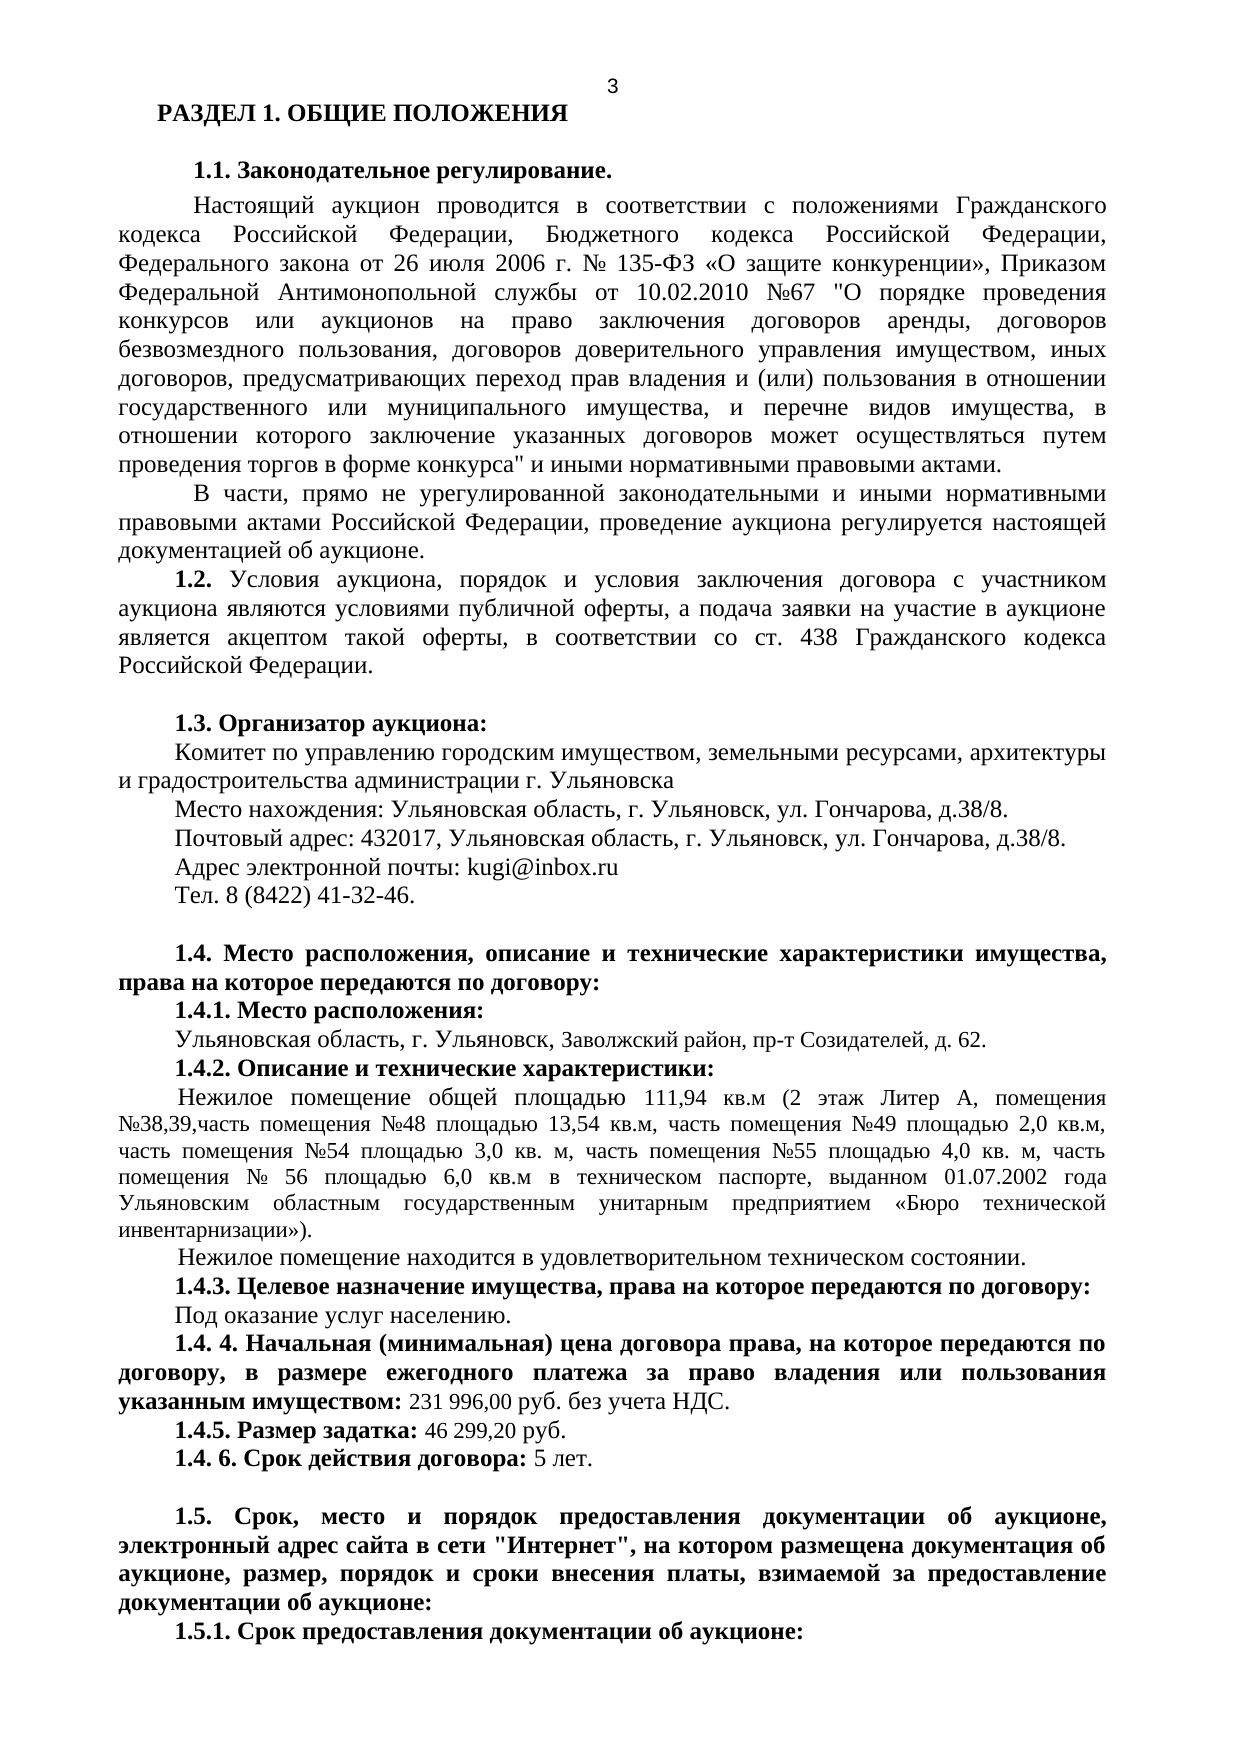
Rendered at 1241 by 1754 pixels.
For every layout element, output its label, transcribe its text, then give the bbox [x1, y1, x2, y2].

text 1.5. Срок, место и порядок предоставления документации об аукционе, электронный адрес сайта в сети "Интернет", на котором размещена документация об аукционе, размер, порядок и сроки внесения платы, взимаемой за предоставление документации об аукционе: [118, 1501, 1107, 1616]
list Настоящий аукцион проводится в соответствии с положениями Гражданского кодекса Российской Федерации, Бюджетного кодекса Российской Федерации, Федерального закона от 26 июля . № 135-ФЗ «О защите конкуренции», Приказом Федеральной Антимонопольной службы от 10.02.2010 №67 "О порядке проведения конкурсов или аукционов на право заключения договоров аренды, договоров безвозмездного пользования, договоров доверительного управления имуществом, иных договоров, предусматривающих переход прав владения и (или) пользования в отношении государственного или муниципального имущества, и перечне видов имущества, в отношении которого заключение указанных договоров может осуществляться путем проведения торгов в форме конкурса" и иными нормативными правовыми актами. [118, 190, 1107, 478]
text Раздел 1. Общие положения [118, 98, 1107, 127]
text Ульяновская область, г. Ульяновск, Заволжский район, пр-т Созидателей, д. 62. [118, 1024, 1107, 1053]
text 1.4.2. Описание и технические характеристики: [118, 1053, 1107, 1082]
text Почтовый адрес: 432017, Ульяновская область, г. Ульяновск, ул. Гончарова, д.38/8. [118, 823, 1107, 852]
text Комитет по управлению городским имуществом, земельными ресурсами, архитектуры и градостроительства администрации г. Ульяновска [118, 737, 1107, 794]
text Место нахождения: Ульяновская область, г. Ульяновск, ул. Гончарова, д.38/8. [118, 794, 1107, 823]
text Тел. 8 (8422) 41-32-46. [118, 880, 1107, 909]
text 1.4. Место расположения, описание и технические характеристики имущества, права на которое передаются по договору: [118, 938, 1107, 995]
text 1.4.1. Место расположения: [118, 995, 1107, 1024]
text 1.4. 6. Срок действия договора: 5 лет. [118, 1443, 1107, 1472]
list 1.1. Законодательное регулирование. [193, 155, 1107, 184]
text 1.3. Организатор аукциона: [118, 708, 1107, 737]
text 1.2. Условия аукциона, порядок и условия заключения договора с участником аукциона являются условиями публичной оферты, а подача заявки на участие в аукционе является акцептом такой оферты, в соответствии со ст. 438 Гражданского кодекса Российской Федерации. [118, 564, 1107, 679]
text 1.5.1. Срок предоставления документации об аукционе: [118, 1616, 1107, 1645]
text 1.4.3. Целевое назначение имущества, права на которое передаются по договору: [118, 1271, 1107, 1300]
text 1.4. 4. Начальная (минимальная) цена договора права, на которое передаются по договору, в размере ежегодного платежа за право владения или пользования указанным имуществом: 231 996,00 руб. без учета НДС. [118, 1328, 1107, 1415]
text Под оказание услуг населению. [118, 1300, 1107, 1328]
text Адрес электронной почты: kugi@inbox.ru [118, 852, 1107, 880]
text Нежилое помещение общей площадью 111,94 кв.м (2 этаж Литер А, помещения №38,39,часть помещения №48 площадью 13,54 кв.м, часть помещения №49 площадью 2,0 кв.м, часть помещения №54 площадью 3,0 кв. м, часть помещения №55 площадью 4,0 кв. м, часть помещения № 56 площадью 6,0 кв.м в техническом паспорте, выданном 01.07.2002 года Ульяновским областным государственным унитарным предприятием «Бюро технической инвентарнизации»). [118, 1082, 1107, 1242]
text Нежилое помещение находится в удовлетворительном техническом состоянии. [118, 1242, 1107, 1271]
text 1.4.5. Размер задатка: 46 299,20 руб. [118, 1415, 1107, 1443]
list В части, прямо не урегулированной законодательными и иными нормативными правовыми актами Российской Федерации, проведение аукциона регулируется настоящей документацией об аукционе. [118, 478, 1107, 564]
